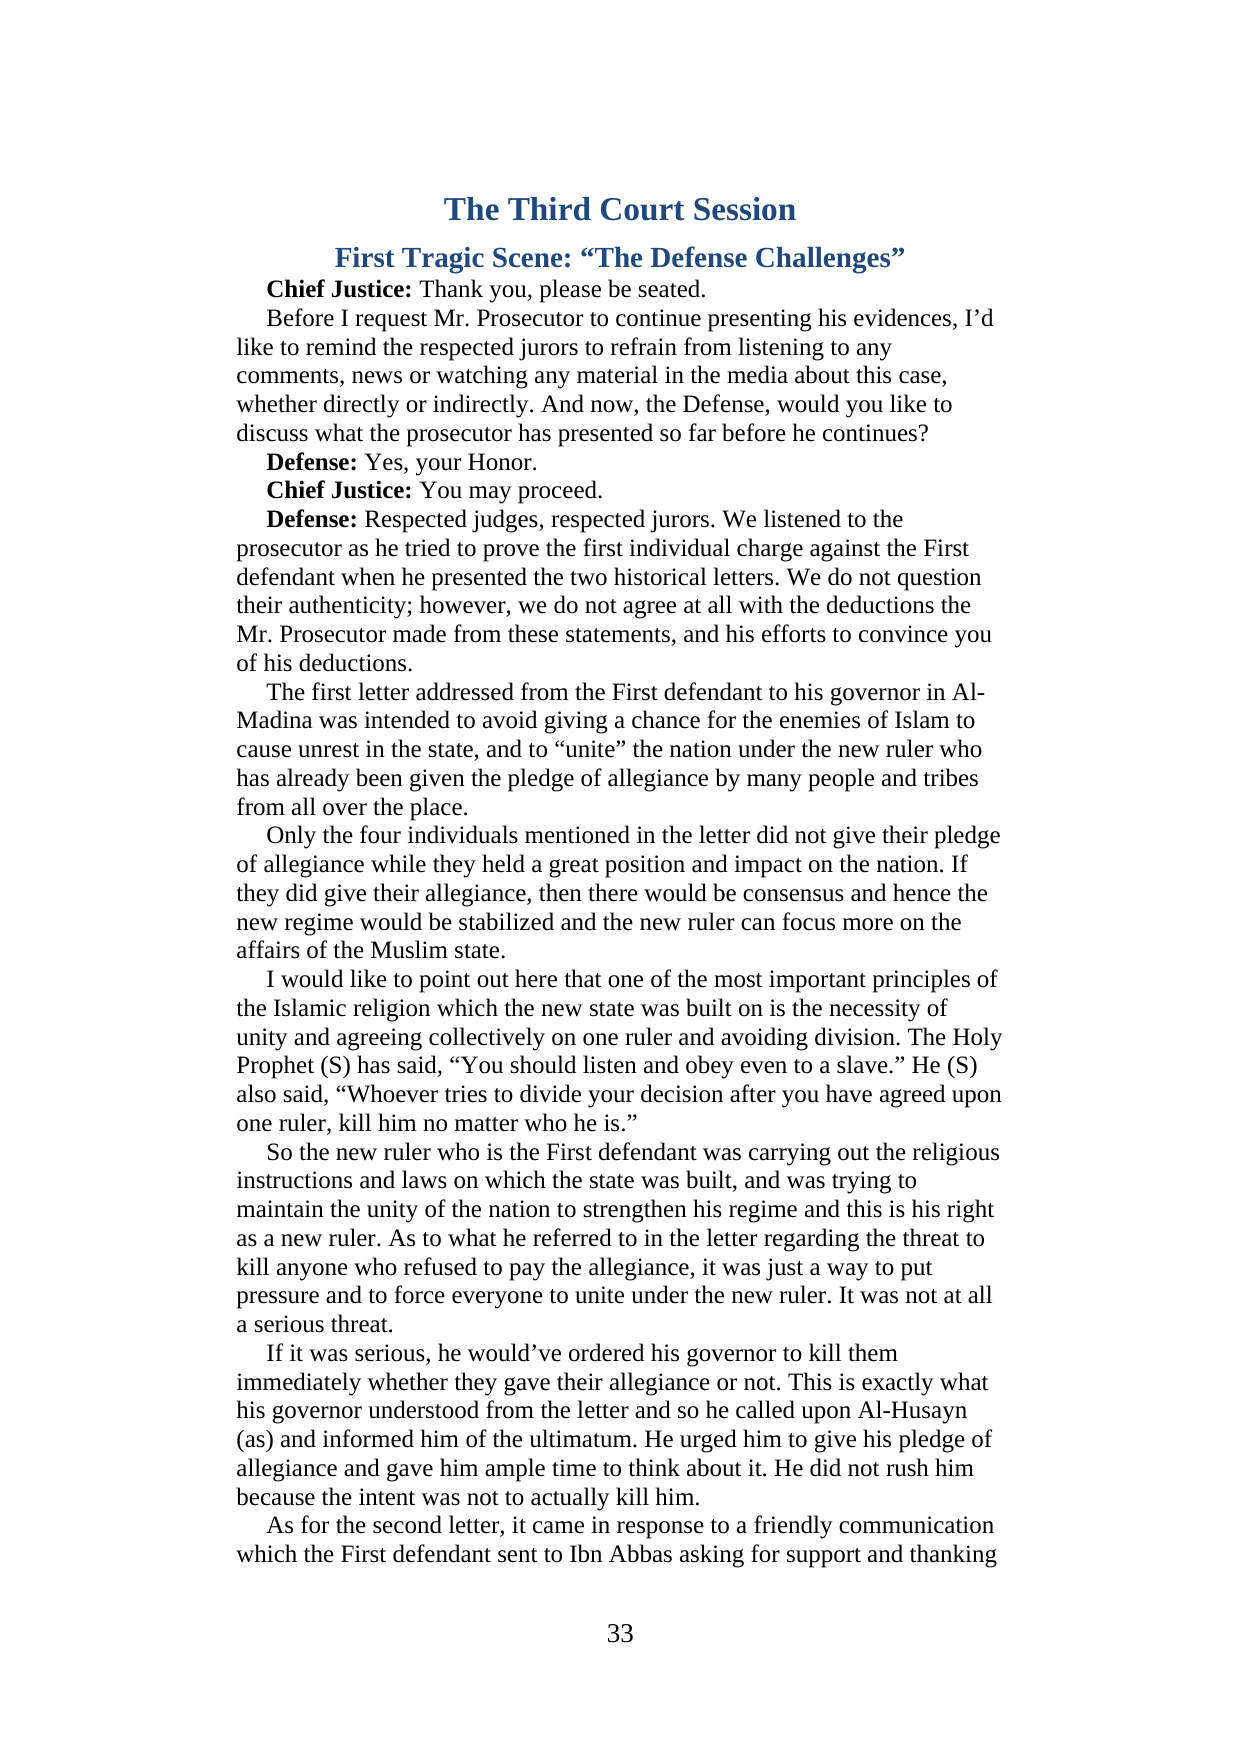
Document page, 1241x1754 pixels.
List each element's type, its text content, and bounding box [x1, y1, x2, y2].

text The first letter addressed from the First defendant to his governor in Al-Madina was intended to avoid giving a chance for the enemies of Islam to cause unrest in the state, and to “unite” the nation under the new ruler who has already been given the pledge of allegiance by many people and tribes from all over the place. [236, 677, 1004, 820]
text As for the second letter, it came in response to a friendly communication which the First defendant sent to Ibn Abbas asking for support and thanking [236, 1510, 1004, 1568]
text Only the four individuals mentioned in the letter did not give their pledge of allegiance while they held a great position and impact on the nation. If they did give their allegiance, then there would be consensus and hence the new regime would be stabilized and the new ruler can focus more on the affairs of the Muslim state. [236, 820, 1004, 964]
text Before I request Mr. Prosecutor to continue presenting his evidences, I’d like to remind the respected jurors to refrain from listening to any comments, news or watching any material in the media about this case, whether directly or indirectly. And now, the Defense, would you like to discuss what the prosecutor has presented so far before he continues? [236, 303, 1004, 447]
text Chief Justice: Thank you, please be seated. [236, 274, 1004, 303]
text I would like to point out here that one of the most important principles of the Islamic religion which the new state was built on is the necessity of unity and agreeing collectively on one ruler and avoiding division. The Holy Prophet (S) has said, “You should listen and obey even to a slave.” He (S) also said, “Whoever tries to divide your decision after you have agreed upon one ruler, kill him no matter who he is.” [236, 964, 1004, 1137]
subtitle First Tragic Scene: “The Defense Challenges” [236, 241, 1004, 274]
text Defense: Respected judges, respected jurors. We listened to the prosecutor as he tried to prove the first individual charge against the First defendant when he presented the two historical letters. We do not question their authenticity; however, we do not agree at all with the deductions the Mr. Prosecutor made from these statements, and his efforts to convince you of his deductions. [236, 504, 1004, 677]
subtitle The Third Court Session [236, 190, 1004, 228]
text Defense: Yes, your Honor. [236, 447, 1004, 475]
text Chief Justice: You may proceed. [236, 475, 1004, 504]
text If it was serious, he would’ve ordered his governor to kill them immediately whether they gave their allegiance or not. This is exactly what his governor understood from the letter and so he called upon Al-Husayn (as) and informed him of the ultimatum. He urged him to give his pledge of allegiance and gave him ample time to think about it. He did not rush him because the intent was not to actually kill him. [236, 1338, 1004, 1510]
text So the new ruler who is the First defendant was carrying out the religious instructions and laws on which the state was built, and was trying to maintain the unity of the nation to strengthen his regime and this is his right as a new ruler. As to what he referred to in the letter regarding the threat to kill anyone who refused to pay the allegiance, it was just a way to put pressure and to force everyone to unite under the new ruler. It was not at all a serious threat. [236, 1137, 1004, 1338]
